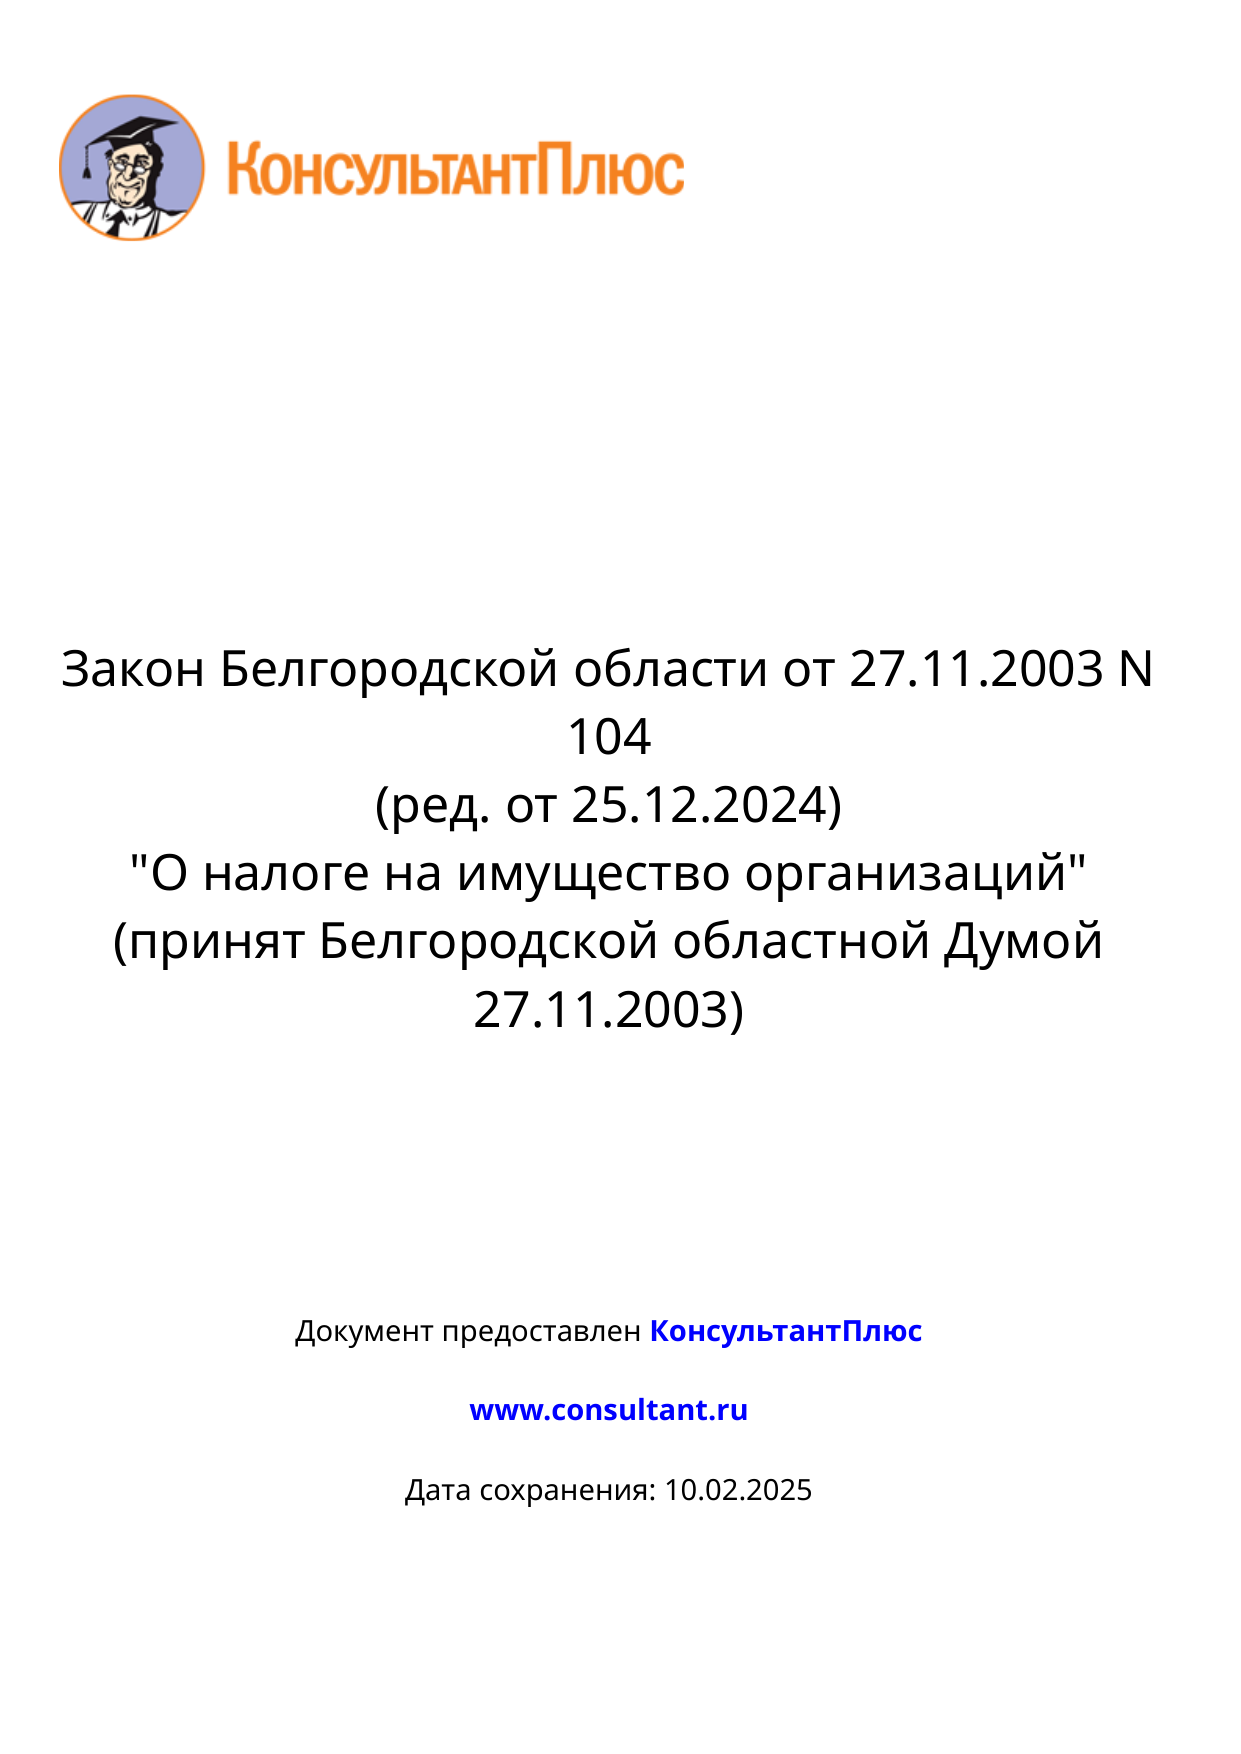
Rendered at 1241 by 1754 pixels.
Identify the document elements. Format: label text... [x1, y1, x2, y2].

table_cell Документ предоставлен КонсультантПлюс www.consultant.ru Дата сохранения: 10.02.2025 [51, 1272, 1167, 1587]
table_cell Закон Белгородской области от 27.11.2003 N 104 (ред. от 25.12.2024) "О налоге на имущество организаций" (принят Белгородской областной Думой 27.11.2003) [51, 403, 1167, 1272]
table_header [51, 88, 1167, 403]
picture [59, 93, 684, 243]
